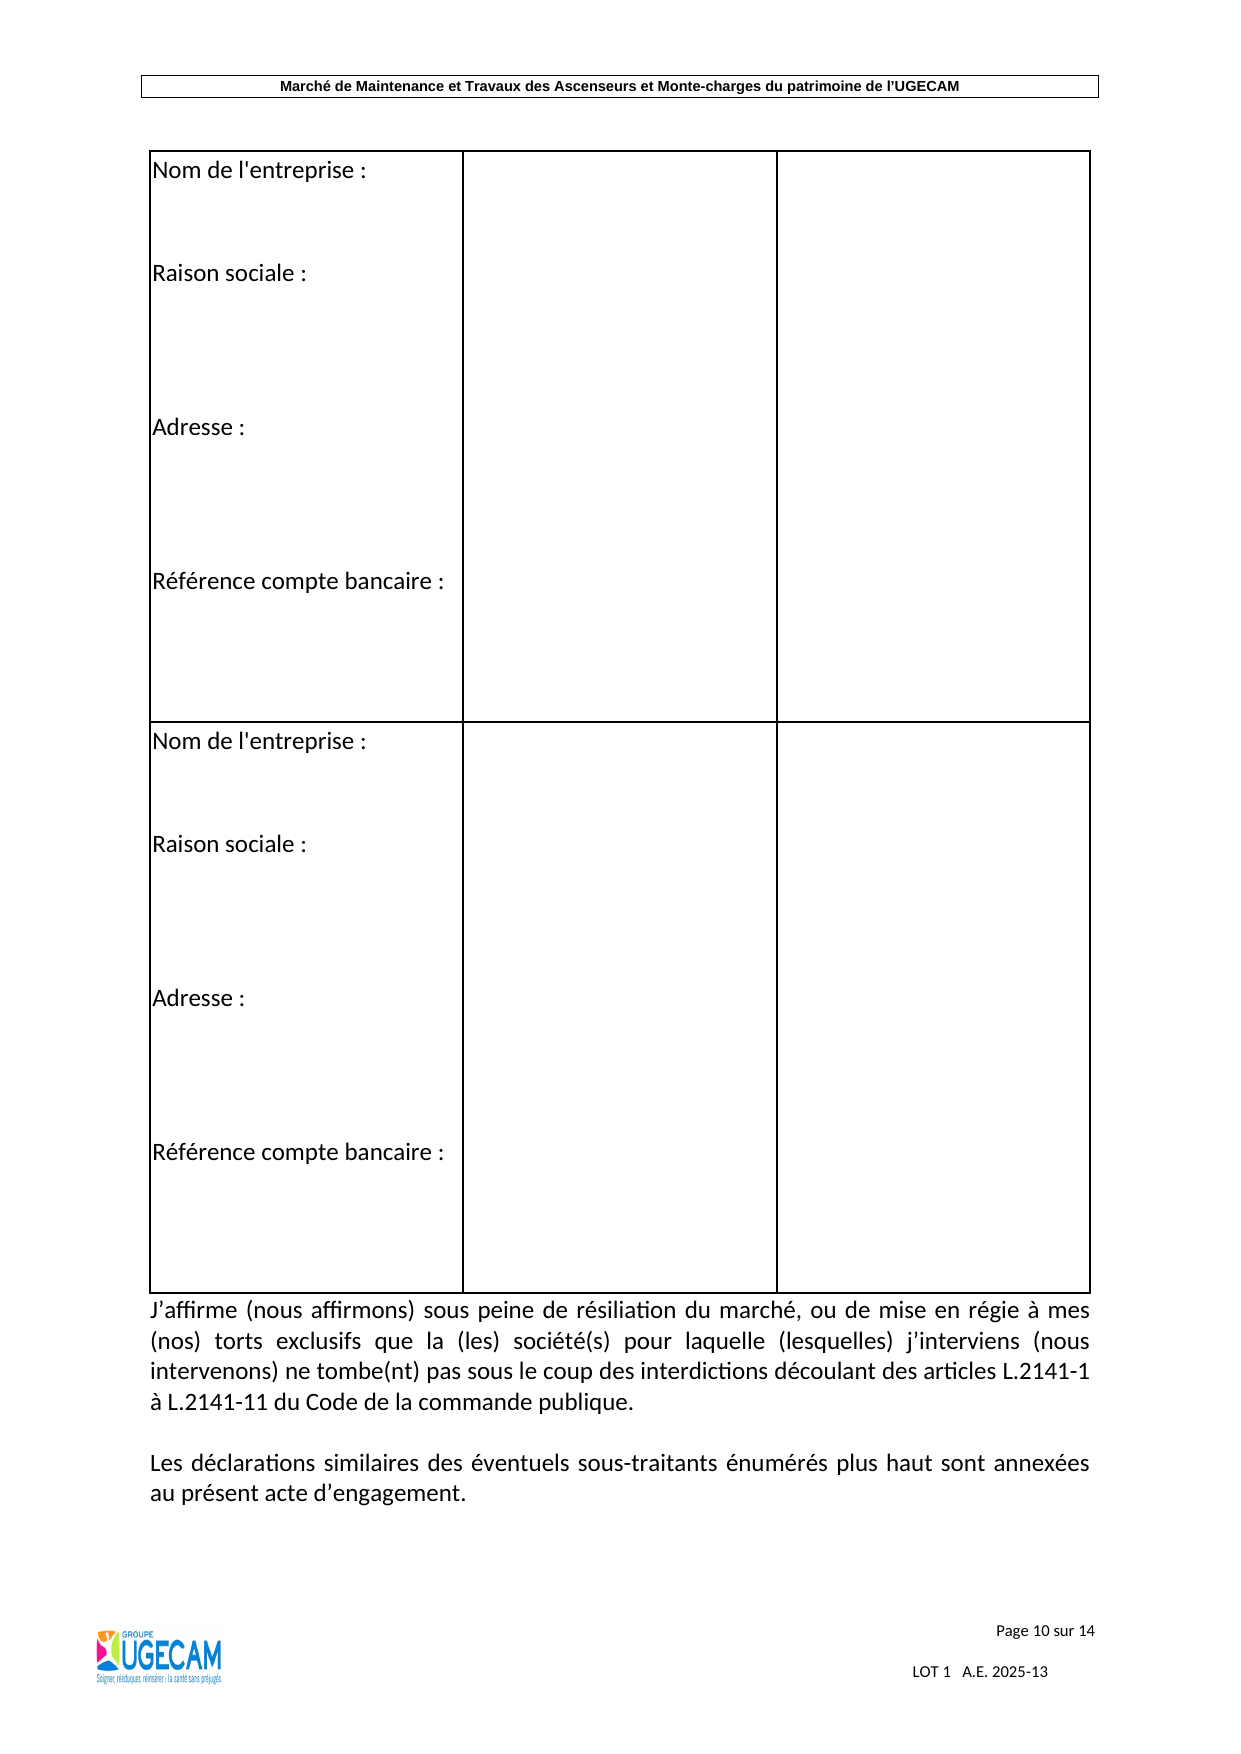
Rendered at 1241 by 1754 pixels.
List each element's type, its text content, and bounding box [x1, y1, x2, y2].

table_cell [464, 152, 776, 721]
text J’affirme (nous affirmons) sous peine de résiliation du marché, ou de mise en régie à mes (nos) torts exclusifs que la (les) société(s) pour laquelle (lesquelles) j’interviens (nous intervenons) ne tombe(nt) pas sous le coup des interdictions découlant des articles L.2141-1 à L.2141-11 du Code de la commande publique. [150, 1294, 1090, 1416]
table_cell [778, 723, 1089, 1292]
table_cell [778, 152, 1089, 721]
table_cell Nom de l'entreprise : Raison sociale : Adresse : Référence compte bancaire : [151, 723, 462, 1292]
table_cell [464, 723, 776, 1292]
picture [93, 1623, 225, 1694]
table_cell Nom de l'entreprise : Raison sociale : Adresse : Référence compte bancaire : [151, 152, 462, 721]
text Les déclarations similaires des éventuels sous-traitants énumérés plus haut sont annexées au présent acte d’engagement. [150, 1447, 1090, 1508]
